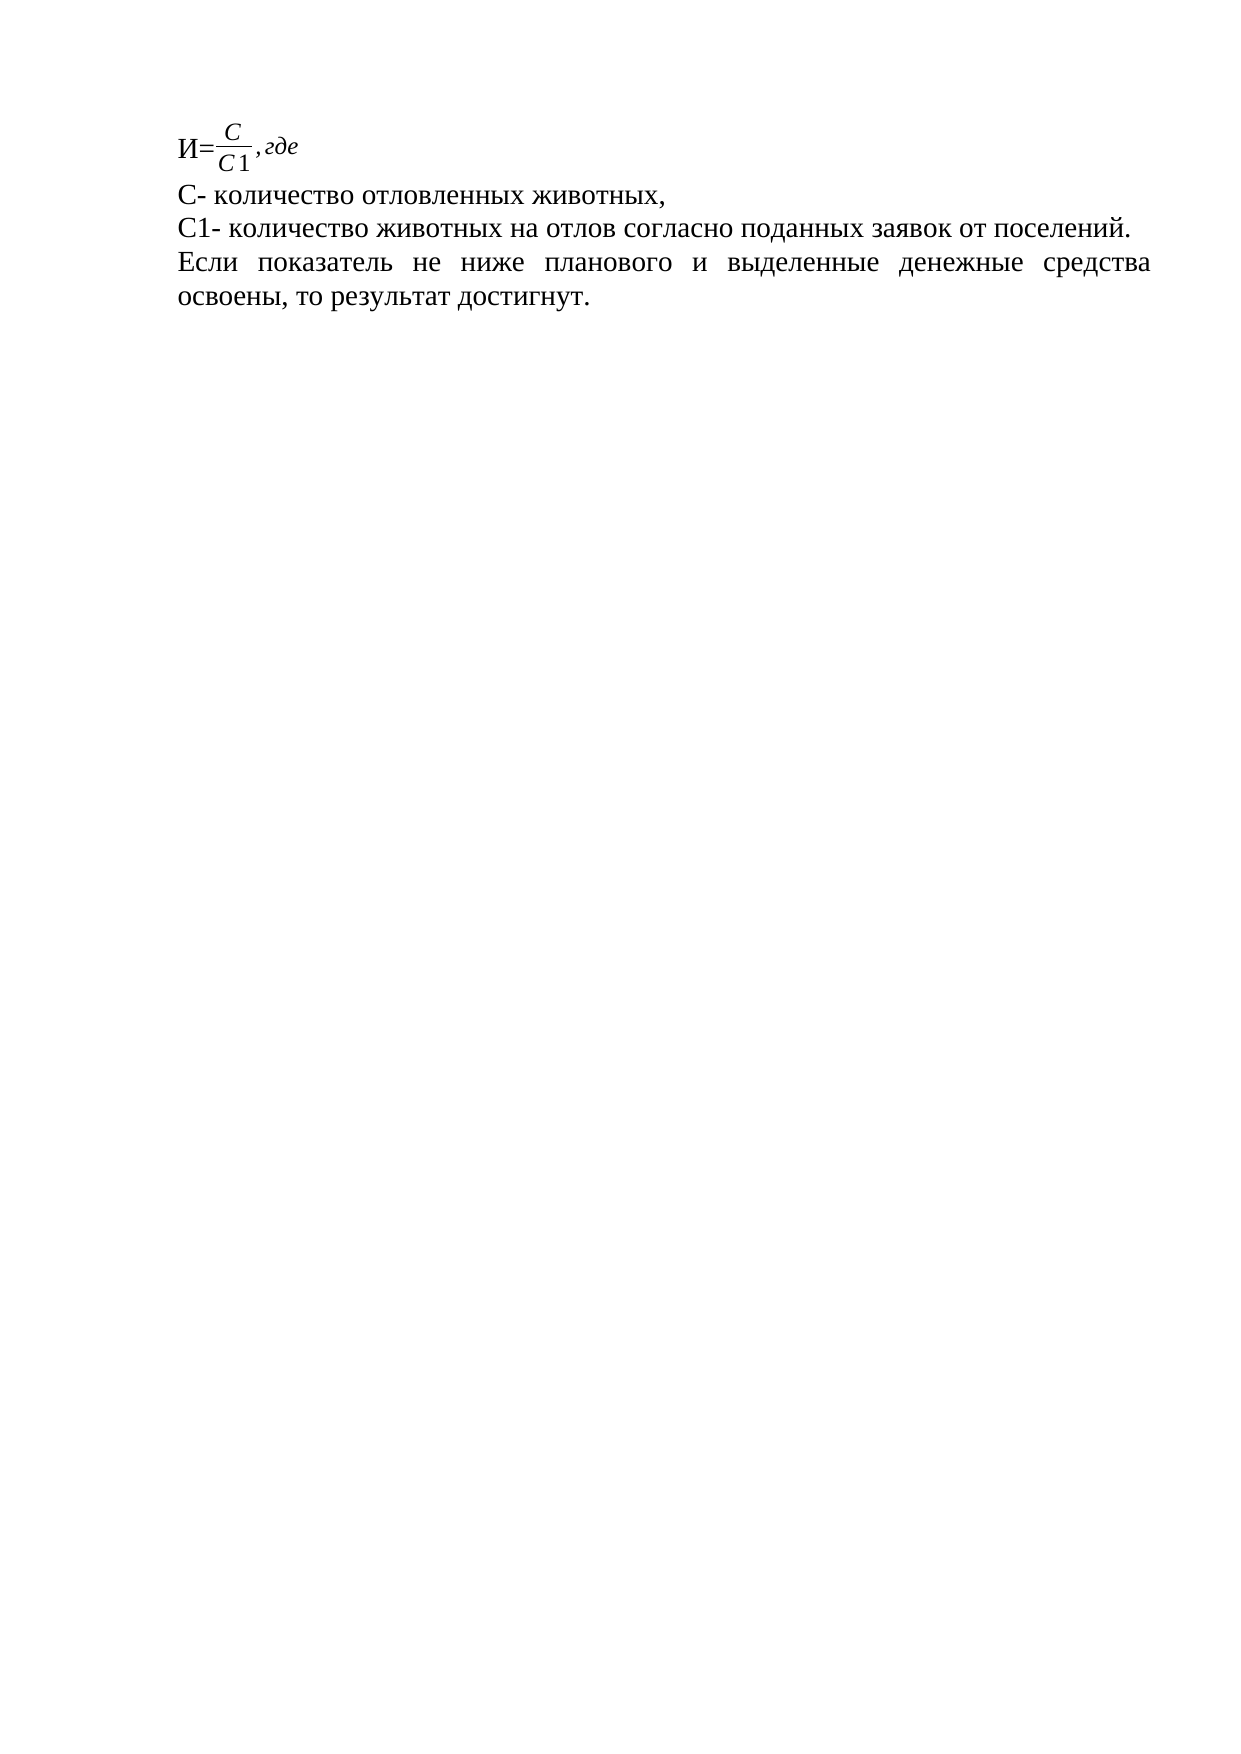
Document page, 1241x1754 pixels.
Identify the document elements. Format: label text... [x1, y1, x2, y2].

text Если показатель не ниже планового и выделенные денежные средства освоены, то результат достигнут. [177, 244, 1152, 311]
text С1- количество животных на отлов согласно поданных заявок от поселений. [177, 211, 1152, 244]
text С- количество отловленных животных, [177, 177, 1152, 211]
text И= [177, 118, 1152, 177]
